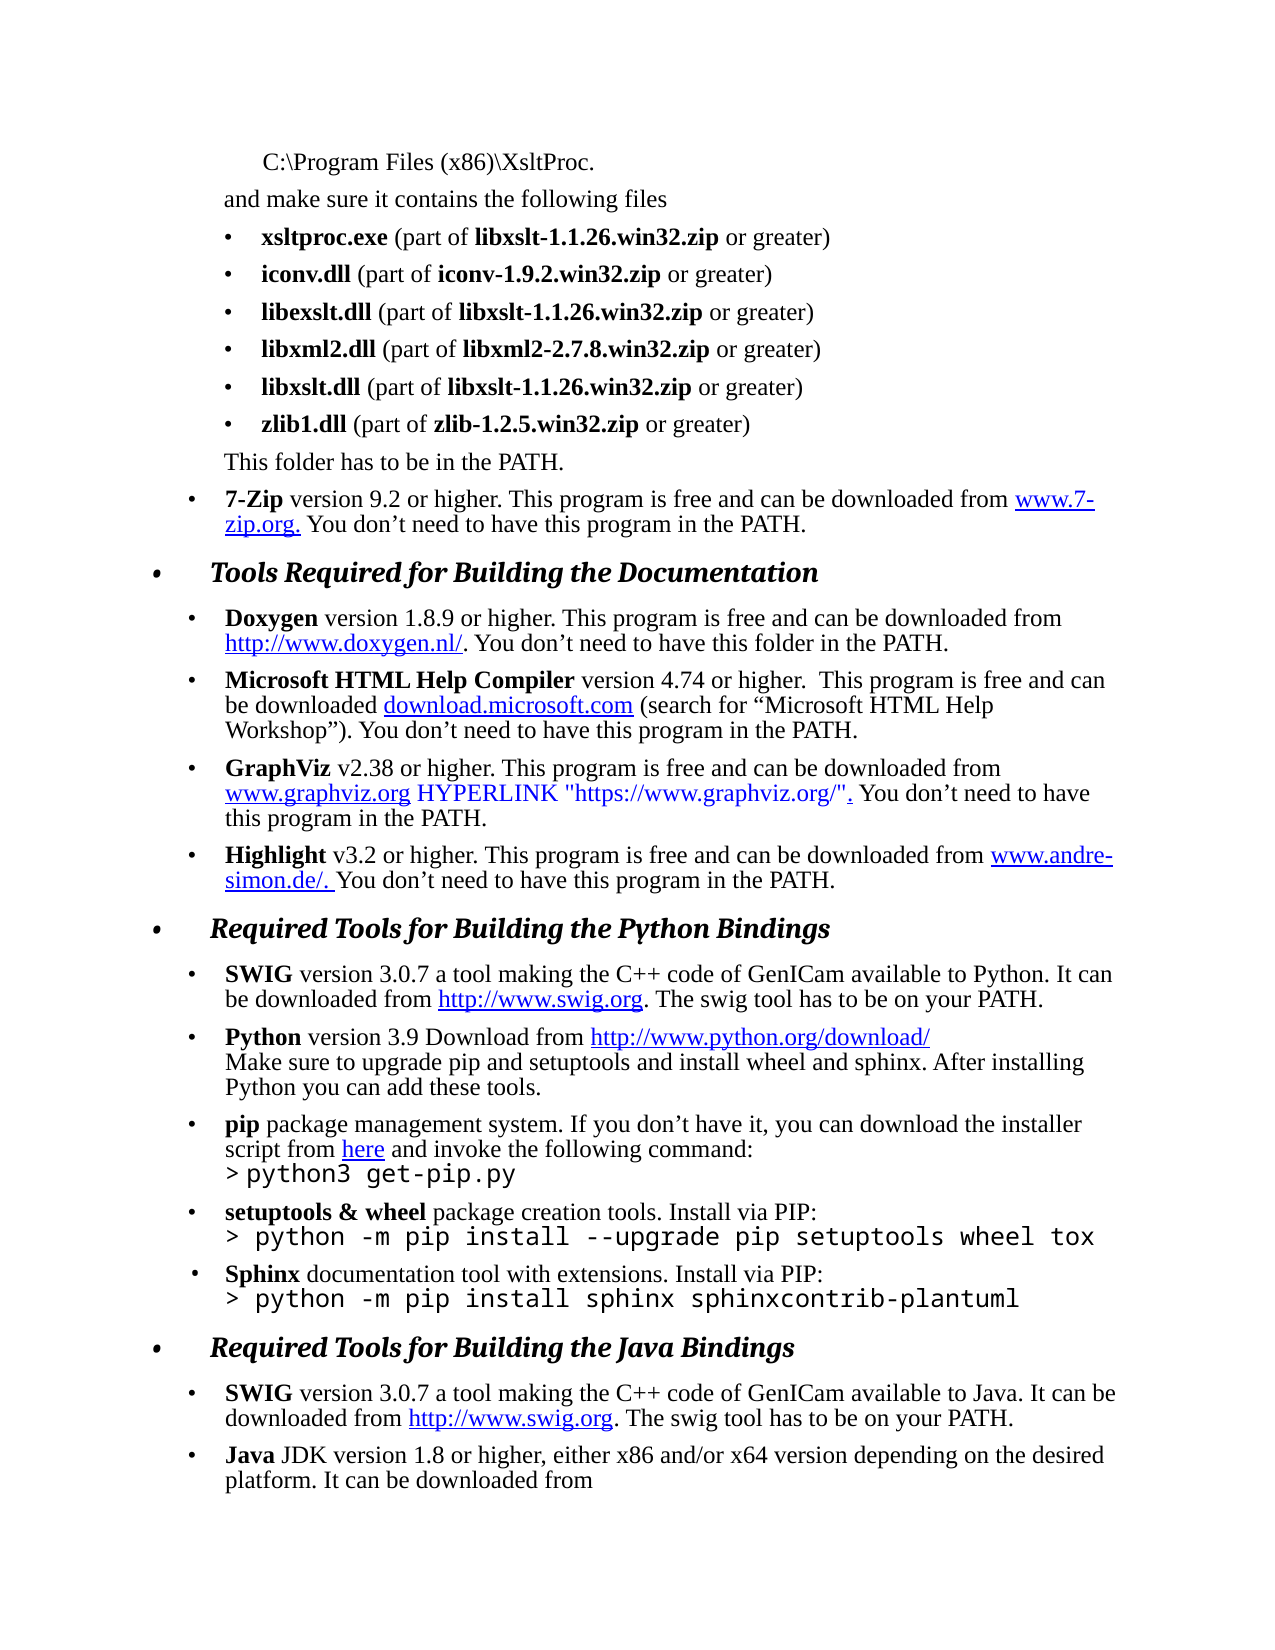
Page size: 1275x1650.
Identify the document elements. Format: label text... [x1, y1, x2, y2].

list libxml2.dll (part of libxml2-2.7.8.win32.zip or greater) [224, 337, 1125, 362]
list SWIG version 3.0.7 a tool making the C++ code of GenICam available to Python. It can be downloaded from http://www.swig.org. The swig tool has to be on your PATH. [187, 962, 1125, 1012]
list libxslt.dll (part of libxslt-1.1.26.win32.zip or greater) [224, 375, 1125, 400]
list libexslt.dll (part of libxslt-1.1.26.win32.zip or greater) [224, 300, 1125, 325]
list SWIG version 3.0.7 a tool making the C++ code of GenICam available to Java. It can be downloaded from http://www.swig.org. The swig tool has to be on your PATH. [187, 1381, 1125, 1431]
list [187, 1444, 1125, 1494]
list xsltproc.exe (part of libxslt-1.1.26.win32.zip or greater) [224, 225, 1125, 250]
list Required Tools for Building the Python Bindings [633, 919, 1125, 944]
list Doxygen version 1.8.9 or higher. This program is free and can be downloaded from http://www.doxygen.nl/. You don’t need to have this folder in the PATH. [187, 606, 1125, 656]
text C:\Program Files (x86)\XsltProc. [262, 150, 1125, 175]
list Tools Required for Building the Documentation [150, 562, 414, 587]
text and make sure it contains the following files [224, 187, 1125, 212]
list Sphinx documentation tool with extensions. Install via PIP: > python -m pip install sphinx sphinxcontrib-plantuml [187, 1262, 1125, 1312]
list Required Tools for Building the Java Bindings [411, 1337, 1125, 1362]
list zlib1.dll (part of zlib-1.2.5.win32.zip or greater) [224, 412, 1125, 437]
list iconv.dll (part of iconv-1.9.2.win32.zip or greater) [224, 262, 1125, 287]
text This folder has to be in the PATH. [224, 450, 1125, 475]
list setuptools & wheel package creation tools. Install via PIP: > python -m pip install --upgrade pip setuptools wheel tox [187, 1200, 1125, 1250]
list GraphViz v2.38 or higher. This program is free and can be downloaded from www.graphviz.org HYPERLINK "https://www.graphviz.org/". You don’t need to have this program in the PATH. [187, 756, 1125, 831]
list 7-Zip version 9.2 or higher. This program is free and can be downloaded from www.7-zip.org. You don’t need to have this program in the PATH. [187, 487, 1125, 537]
list Tools Required for Building the Documentation [411, 562, 1125, 587]
list Microsoft HTML Help Compiler version 4.74 or higher. This program is free and can be downloaded download.microsoft.com (search for “Microsoft HTML Help Workshop”). You don’t need to have this program in the PATH. [187, 669, 1125, 744]
list pip package management system. If you don’t have it, you can download the installer script from here and invoke the following command: > python3 get-pip.py [187, 1112, 1125, 1187]
list Required Tools for Building the Python Bindings [410, 919, 639, 944]
list Highlight v3.2 or higher. This program is free and can be downloaded from www.andre-simon.de/. You don’t need to have this program in the PATH. [187, 844, 1125, 894]
list Required Tools for Building the Python Bindings [150, 919, 413, 944]
list Required Tools for Building the Java Bindings [150, 1337, 414, 1362]
list Python version 3.9 Download from http://www.python.org/download/ Make sure to upgrade pip and setuptools and install wheel and sphinx. After installing Python you can add these tools. [187, 1025, 1125, 1100]
